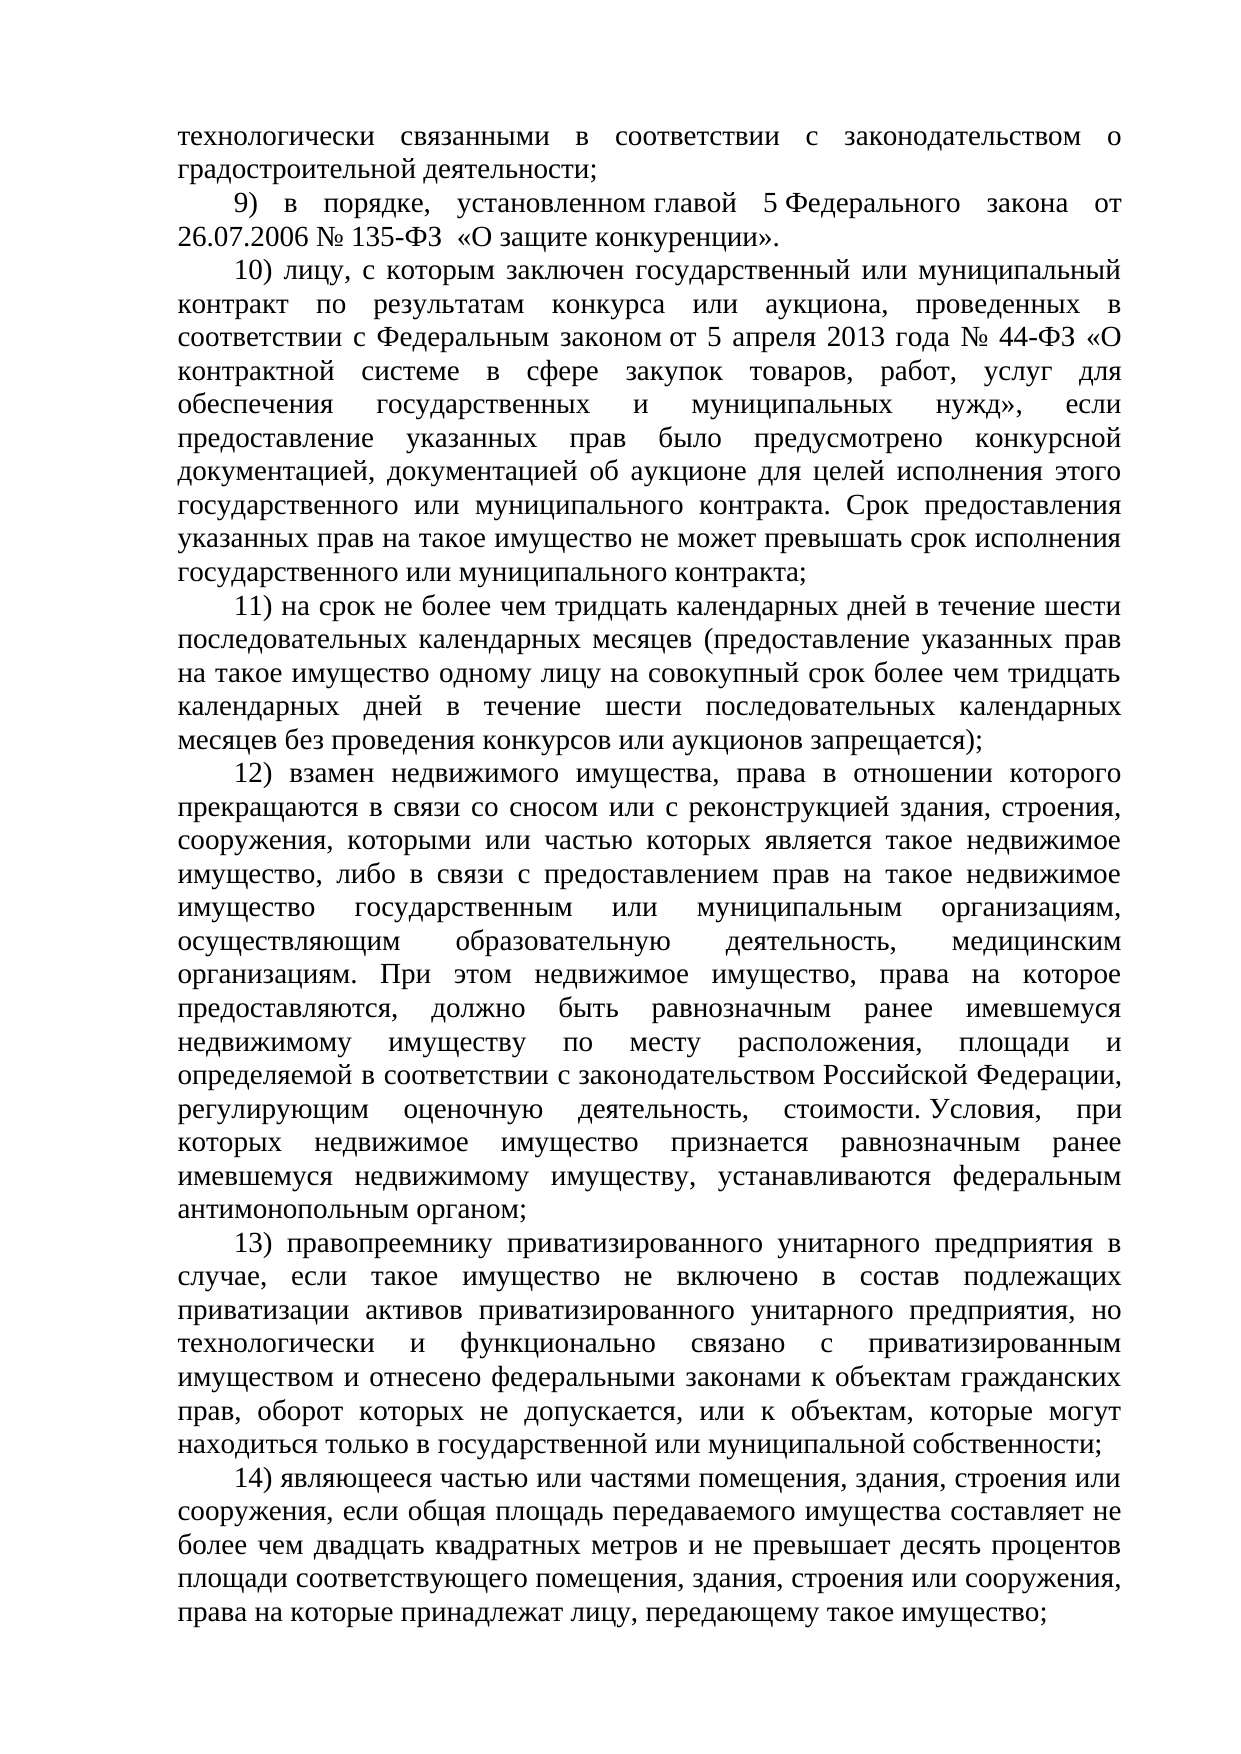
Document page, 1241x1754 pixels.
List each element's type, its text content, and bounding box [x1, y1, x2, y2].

text 12) взамен недвижимого имущества, права в отношении которого прекращаются в связи со сносом или с реконструкцией здания, строения, сооружения, которыми или частью которых является такое недвижимое имущество, либо в связи с предоставлением прав на такое недвижимое имущество государственным или муниципальным организациям, осуществляющим образовательную деятельность, медицинским организациям. При этом недвижимое имущество, права на которое предоставляются, должно быть равнозначным ранее имевшемуся недвижимому имуществу по месту расположения, площади и определяемой в соответствии с законодательством Российской Федерации, регулирующим оценочную деятельность, стоимости. Условия, при которых недвижимое имущество признается равнозначным ранее имевшемуся недвижимому имуществу, устанавливаются федеральным антимонопольным органом; [177, 755, 1122, 1225]
text 11) на срок не более чем тридцать календарных дней в течение шести последовательных календарных месяцев (предоставление указанных прав на такое имущество одному лицу на совокупный срок более чем тридцать календарных дней в течение шести последовательных календарных месяцев без проведения конкурсов или аукционов запрещается); [177, 588, 1122, 755]
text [177, 118, 1122, 185]
text 13) правопреемнику приватизированного унитарного предприятия в случае, если такое имущество не включено в состав подлежащих приватизации активов приватизированного унитарного предприятия, но технологически и функционально связано с приватизированным имуществом и отнесено федеральными законами к объектам гражданских прав, оборот которых не допускается, или к объектам, которые могут находиться только в государственной или муниципальной собственности; [177, 1225, 1122, 1460]
text 10) лицу, с которым заключен государственный или муниципальный контракт по результатам конкурса или аукциона, проведенных в соответствии с Федеральным законом от 5 апреля 2013 года № 44-ФЗ «О контрактной системе в сфере закупок товаров, работ, услуг для обеспечения государственных и муниципальных нужд», если предоставление указанных прав было предусмотрено конкурсной документацией, документацией об аукционе для целей исполнения этого государственного или муниципального контракта. Срок предоставления указанных прав на такое имущество не может превышать срок исполнения государственного или муниципального контракта; [177, 252, 1122, 588]
text 14) являющееся частью или частями помещения, здания, строения или сооружения, если общая площадь передаваемого имущества составляет не более чем двадцать квадратных метров и не превышает десять процентов площади соответствующего помещения, здания, строения или сооружения, права на которые принадлежат лицу, передающему такое имущество; [177, 1460, 1122, 1627]
text 9) в порядке, установленном главой 5 Федерального закона от 26.07.2006 № 135-ФЗ «О защите конкуренции». [177, 185, 1122, 252]
